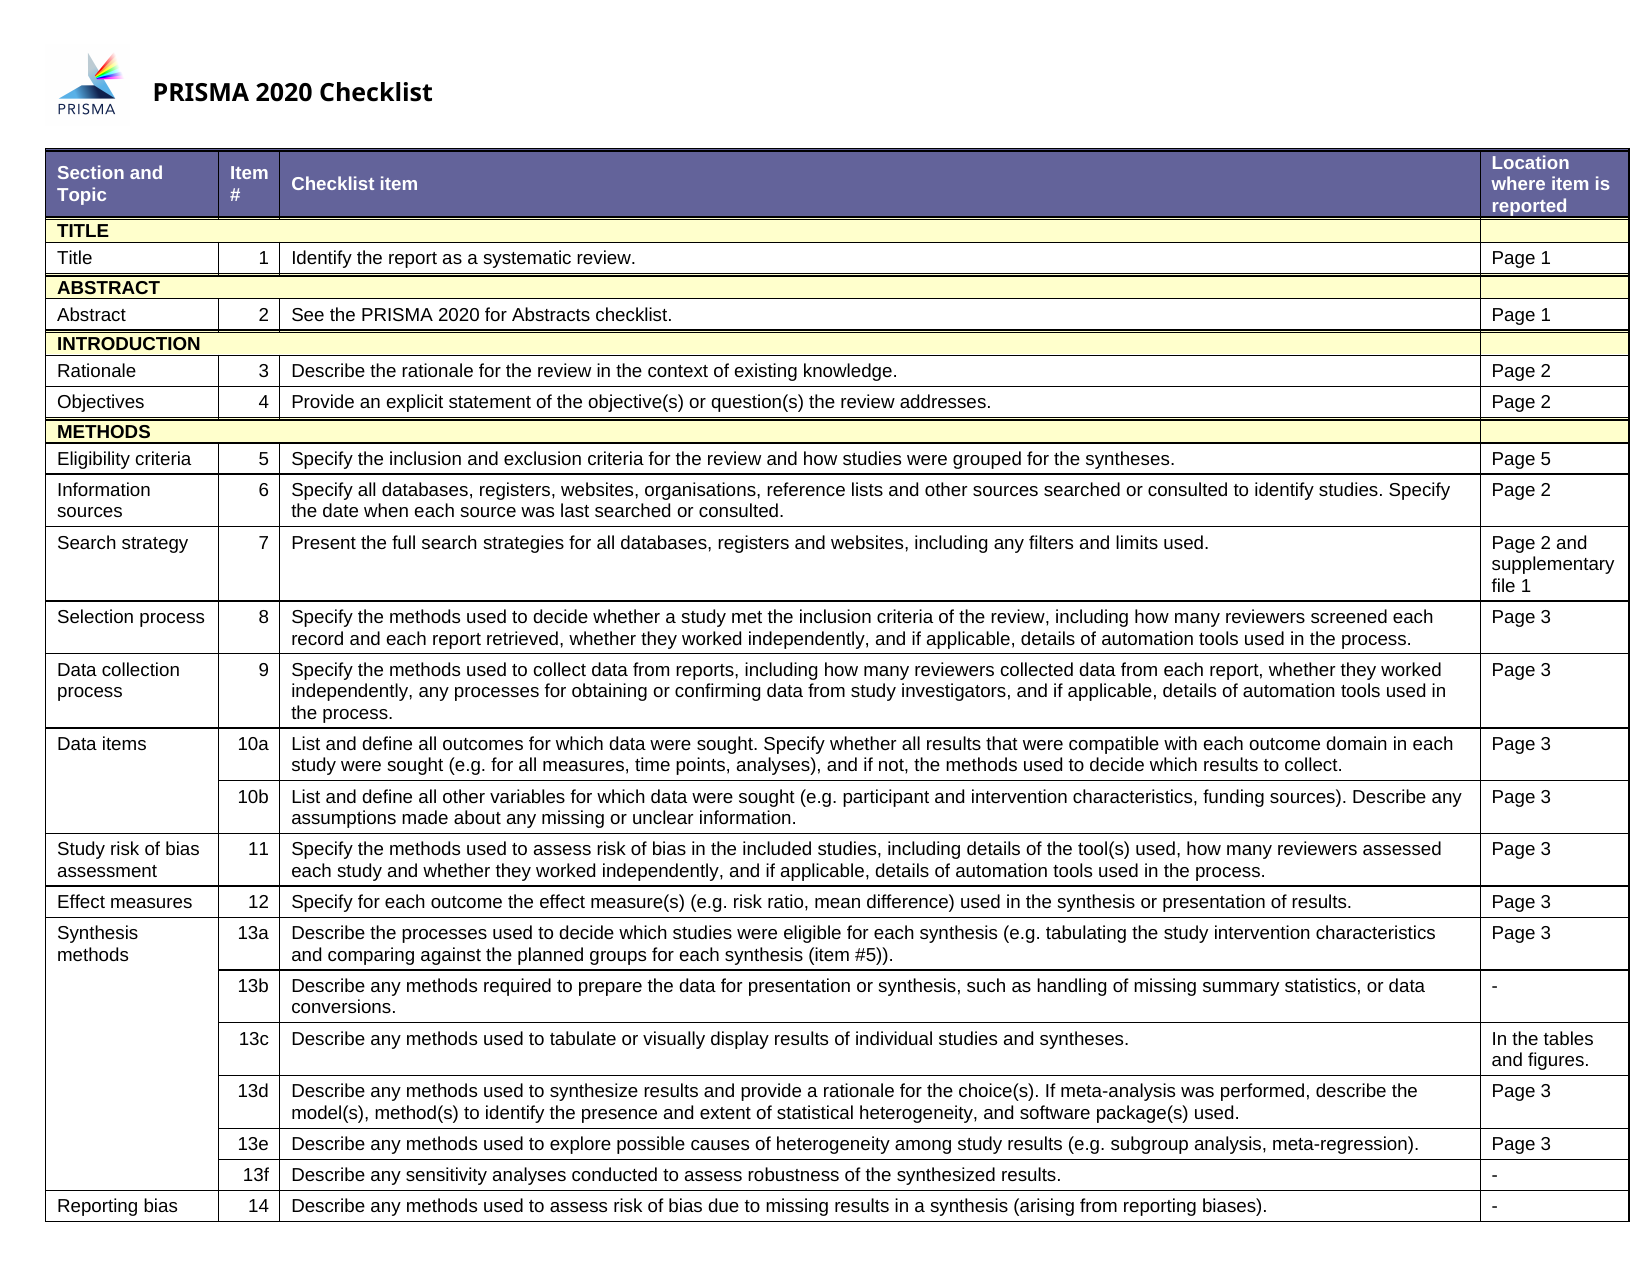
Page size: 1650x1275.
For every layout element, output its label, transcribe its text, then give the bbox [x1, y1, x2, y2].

table_cell 13f [219, 1160, 279, 1190]
table_cell Page 3 [1481, 602, 1628, 653]
table_cell 10a [219, 729, 279, 780]
table_cell Objectives [46, 387, 218, 417]
table_cell Specify the inclusion and exclusion criteria for the review and how studies were grouped for the syntheses. [280, 444, 1480, 473]
table_cell [1481, 333, 1628, 354]
table_cell 6 [219, 475, 279, 526]
table_cell ABSTRACT [46, 277, 1480, 298]
table_cell 13c [219, 1023, 279, 1075]
table_cell Describe any methods used to tabulate or visually display results of individual studies and syntheses. [280, 1023, 1480, 1075]
table_cell Title [46, 243, 218, 273]
table_cell In the tables and figures. [1481, 1023, 1628, 1075]
table_header Section and Topic [46, 152, 218, 216]
table_cell Specify for each outcome the effect measure(s) (e.g. risk ratio, mean difference) used in the synthesis or presentation of results. [280, 887, 1480, 917]
table_cell 12 [219, 887, 279, 917]
table_cell Page 3 [1481, 729, 1628, 780]
table_cell - [1481, 1160, 1628, 1190]
picture [45, 44, 131, 126]
table_cell Describe any sensitivity analyses conducted to assess robustness of the synthesized results. [280, 1160, 1480, 1190]
table_cell 4 [219, 387, 279, 417]
table_cell 9 [219, 654, 279, 727]
table_cell Describe the rationale for the review in the context of existing knowledge. [280, 356, 1480, 386]
table_cell Specify all databases, registers, websites, organisations, reference lists and other sources searched or consulted to identify studies. Specify the date when each source was last searched or consulted. [280, 475, 1480, 526]
table_cell 8 [219, 602, 279, 653]
table_cell List and define all other variables for which data were sought (e.g. participant and intervention characteristics, funding sources). Describe any assumptions made about any missing or unclear information. [280, 781, 1480, 833]
table_cell 5 [219, 444, 279, 473]
table_cell TITLE [46, 220, 1480, 242]
table_cell Page 3 [1481, 781, 1628, 833]
table_cell See the PRISMA 2020 for Abstracts checklist. [280, 299, 1480, 329]
table_cell Data collection process [46, 654, 218, 727]
table_cell 13e [219, 1129, 279, 1158]
table_cell Information sources [46, 475, 218, 526]
table_cell Abstract [46, 299, 218, 329]
table_cell - [1481, 971, 1628, 1022]
table_cell 2 [219, 299, 279, 329]
table_cell List and define all outcomes for which data were sought. Specify whether all results that were compatible with each outcome domain in each study were sought (e.g. for all measures, time points, analyses), and if not, the methods used to decide which results to collect. [280, 729, 1480, 780]
table_cell Page 3 [1481, 1076, 1628, 1127]
table_cell 11 [219, 834, 279, 885]
table_cell Describe any methods used to assess risk of bias due to missing results in a synthesis (arising from reporting biases). [280, 1191, 1480, 1221]
table_cell 14 [219, 1191, 279, 1221]
table_cell - [1481, 1191, 1628, 1221]
table_cell Present the full search strategies for all databases, registers and websites, including any filters and limits used. [280, 527, 1480, 600]
table_cell Page 2 [1481, 356, 1628, 386]
table_cell Page 3 [1481, 1129, 1628, 1158]
table_cell Effect measures [46, 887, 218, 917]
table_header Item # [219, 152, 279, 216]
table_cell Page 3 [1481, 887, 1628, 917]
table_cell 1 [219, 243, 279, 273]
table_cell Selection process [46, 602, 218, 653]
table_cell 10b [219, 781, 279, 833]
table_cell Rationale [46, 356, 218, 386]
table_cell Eligibility criteria [46, 444, 218, 473]
table_cell Page 3 [1481, 654, 1628, 727]
table_cell Describe the processes used to decide which studies were eligible for each synthesis (e.g. tabulating the study intervention characteristics and comparing against the planned groups for each synthesis (item #5)). [280, 918, 1480, 969]
table_cell Synthesis methods [46, 918, 218, 1190]
table_cell Describe any methods used to explore possible causes of heterogeneity among study results (e.g. subgroup analysis, meta-regression). [280, 1129, 1480, 1158]
table_cell 3 [219, 356, 279, 386]
table_cell Study risk of bias assessment [46, 834, 218, 885]
table_cell Describe any methods required to prepare the data for presentation or synthesis, such as handling of missing summary statistics, or data conversions. [280, 971, 1480, 1022]
table_cell Specify the methods used to collect data from reports, including how many reviewers collected data from each report, whether they worked independently, any processes for obtaining or confirming data from study investigators, and if applicable, details of automation tools used in the process. [280, 654, 1480, 727]
table_cell 13d [219, 1076, 279, 1127]
table_cell Page 1 [1481, 299, 1628, 329]
table_cell Identify the report as a systematic review. [280, 243, 1480, 273]
table_cell Page 2 [1481, 475, 1628, 526]
table_cell Specify the methods used to assess risk of bias in the included studies, including details of the tool(s) used, how many reviewers assessed each study and whether they worked independently, and if applicable, details of automation tools used in the process. [280, 834, 1480, 885]
table_cell 7 [219, 527, 279, 600]
table_cell [1481, 421, 1628, 442]
table_cell 13b [219, 971, 279, 1022]
table_cell [1481, 220, 1628, 242]
table_cell Provide an explicit statement of the objective(s) or question(s) the review addresses. [280, 387, 1480, 417]
table_cell [1481, 277, 1628, 298]
table_cell INTRODUCTION [46, 333, 1480, 354]
table_header Location where item is reported [1481, 152, 1628, 216]
table_header Checklist item [280, 152, 1480, 216]
table_cell 13a [219, 918, 279, 969]
table_cell Page 3 [1481, 834, 1628, 885]
table_cell Data items [46, 729, 218, 833]
table_cell Page 2 and supplementary file 1 [1481, 527, 1628, 600]
table_cell Page 5 [1481, 444, 1628, 473]
table_cell Specify the methods used to decide whether a study met the inclusion criteria of the review, including how many reviewers screened each record and each report retrieved, whether they worked independently, and if applicable, details of automation tools used in the process. [280, 602, 1480, 653]
table_cell Page 3 [1481, 918, 1628, 969]
table_cell METHODS [46, 421, 1480, 442]
table_cell Page 1 [1481, 243, 1628, 273]
table_cell Describe any methods used to synthesize results and provide a rationale for the choice(s). If meta-analysis was performed, describe the model(s), method(s) to identify the presence and extent of statistical heterogeneity, and software package(s) used. [280, 1076, 1480, 1127]
table_cell Search strategy [46, 527, 218, 600]
table_cell Page 2 [1481, 387, 1628, 417]
table_cell Reporting bias assessment [46, 1191, 218, 1221]
